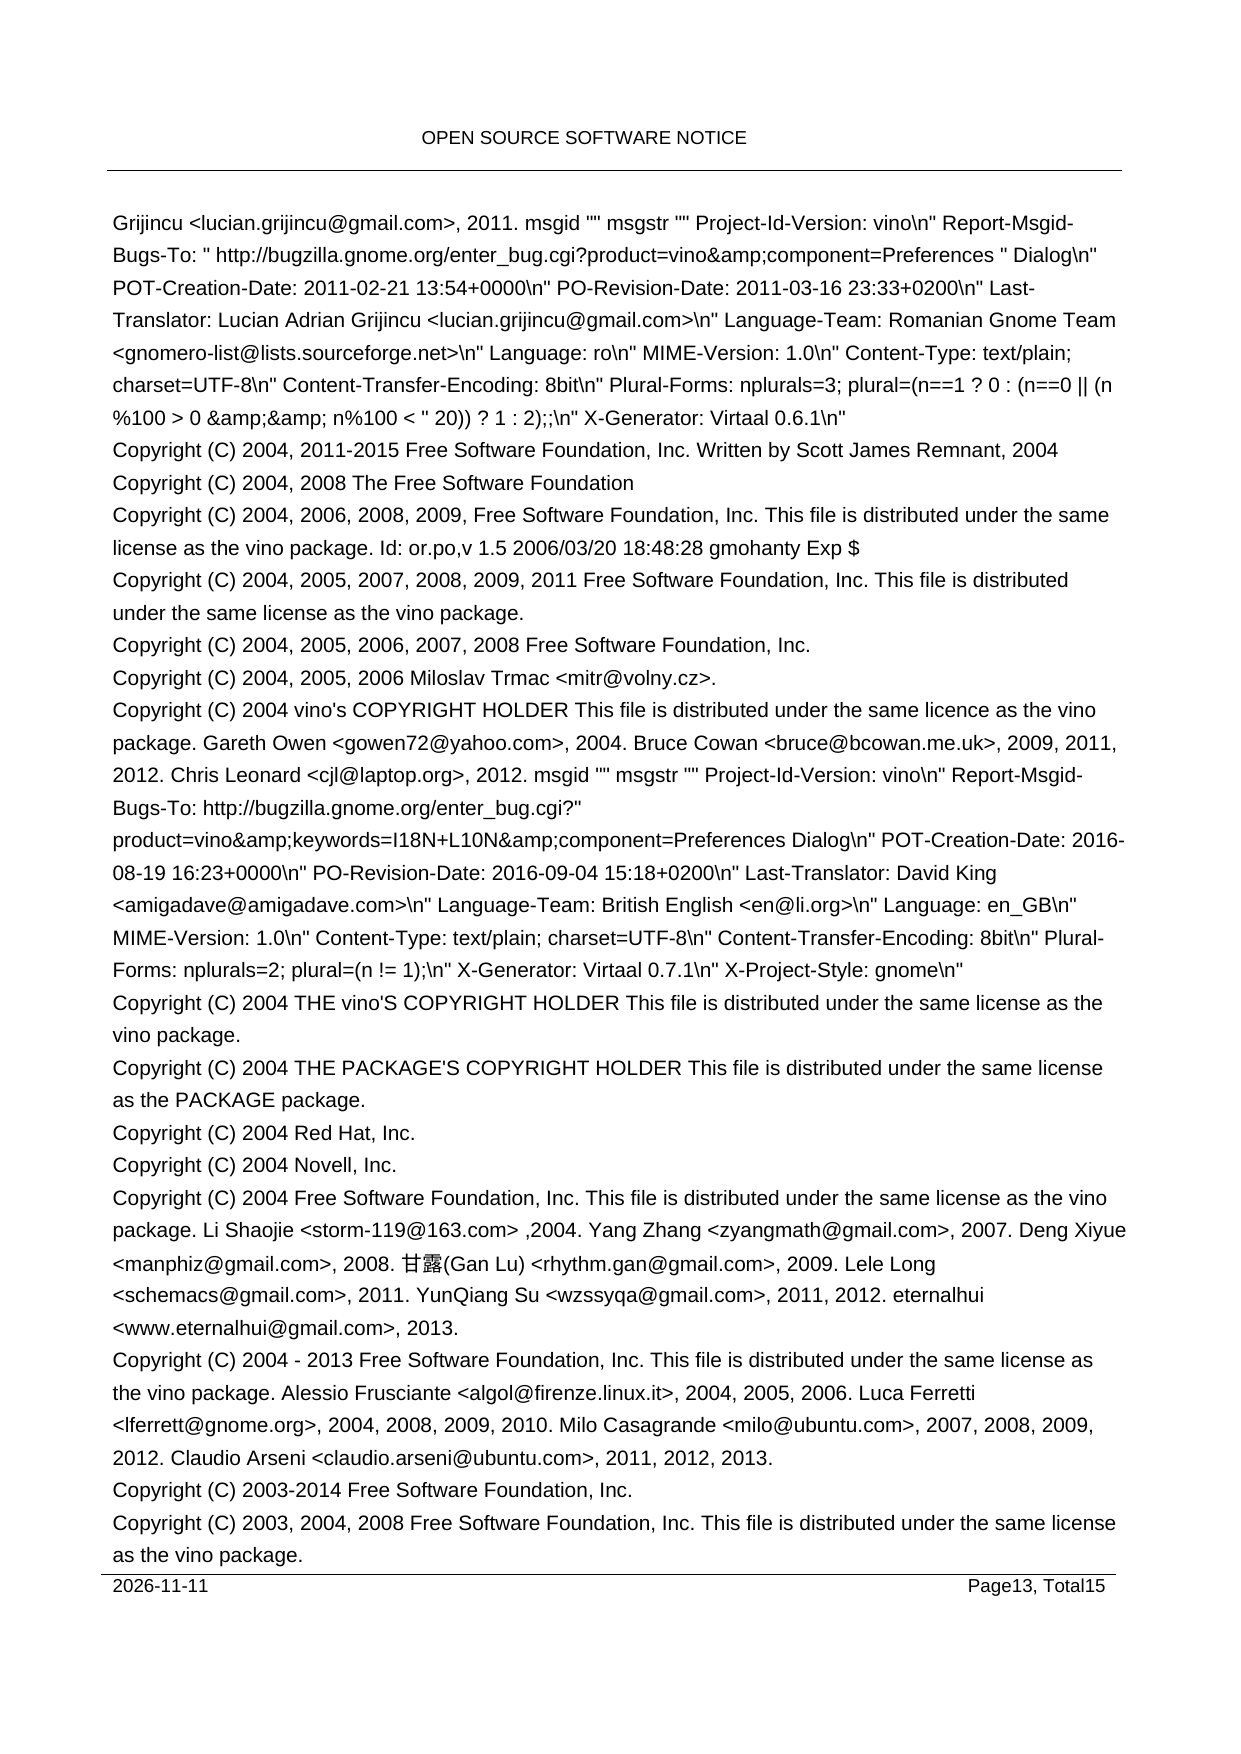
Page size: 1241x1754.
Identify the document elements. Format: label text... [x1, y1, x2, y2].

text Copyright (C) 2004 Novell, Inc. [112, 1149, 1128, 1181]
text Copyright (C) 2004 THE PACKAGE'S COPYRIGHT HOLDER This file is distributed under the same license as the PACKAGE package. [112, 1051, 1128, 1116]
text Copyright (C) 2004 Free Software Foundation, Inc. This file is distributed under the same license as the vino package. Li Shaojie <storm-119@163.com> ,2004. Yang Zhang <zyangmath@gmail.com>, 2007. Deng Xiyue <manphiz@gmail.com>, 2008. 甘露(Gan Lu) <rhythm.gan@gmail.com>, 2009. Lele Long <schemacs@gmail.com>, 2011. YunQiang Su <wzssyqa@gmail.com>, 2011, 2012. eternalhui <www.eternalhui@gmail.com>, 2013. [112, 1181, 1128, 1344]
text Copyright (C) 2004 - 2013 Free Software Foundation, Inc. This file is distributed under the same license as the vino package. Alessio Frusciante <algol@firenze.linux.it>, 2004, 2005, 2006. Luca Ferretti <lferrett@gnome.org>, 2004, 2008, 2009, 2010. Milo Casagrande <milo@ubuntu.com>, 2007, 2008, 2009, 2012. Claudio Arseni <claudio.arseni@ubuntu.com>, 2011, 2012, 2013. [112, 1344, 1128, 1474]
text Copyright (C) 2004, 2011-2015 Free Software Foundation, Inc. Written by Scott James Remnant, 2004 [112, 434, 1128, 466]
text Copyright (C) 2004, 2005, 2006 Miloslav Trmac <mitr@volny.cz>. [112, 661, 1128, 694]
text Copyright (C) 2003-2014 Free Software Foundation, Inc. [112, 1474, 1128, 1506]
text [112, 206, 1128, 434]
text Copyright (C) 2004, 2006, 2008, 2009, Free Software Foundation, Inc. This file is distributed under the same license as the vino package. Id: or.po,v 1.5 2006/03/20 18:48:28 gmohanty Exp $ [112, 499, 1128, 564]
text Copyright (C) 2004 Red Hat, Inc. [112, 1116, 1128, 1149]
text Copyright (C) 2003, 2004, 2008 Free Software Foundation, Inc. This file is distributed under the same license as the vino package. [112, 1506, 1128, 1571]
text Copyright (C) 2004, 2005, 2007, 2008, 2009, 2011 Free Software Foundation, Inc. This file is distributed under the same license as the vino package. [112, 564, 1128, 629]
text Copyright (C) 2004, 2008 The Free Software Foundation [112, 466, 1128, 499]
text Copyright (C) 2004 THE vino'S COPYRIGHT HOLDER This file is distributed under the same license as the vino package. [112, 986, 1128, 1051]
text Copyright (C) 2004, 2005, 2006, 2007, 2008 Free Software Foundation, Inc. [112, 629, 1128, 661]
text Copyright (C) 2004 vino's COPYRIGHT HOLDER This file is distributed under the same licence as the vino package. Gareth Owen <gowen72@yahoo.com>, 2004. Bruce Cowan <bruce@bcowan.me.uk>, 2009, 2011, 2012. Chris Leonard <cjl@laptop.org>, 2012. msgid "" msgstr "" Project-Id-Version: vino\n" Report-Msgid-Bugs-To: http://bugzilla.gnome.org/enter_bug.cgi?" product=vino&amp;keywords=I18N+L10N&amp;component=Preferences Dialog\n" POT-Creation-Date: 2016-08-19 16:23+0000\n" PO-Revision-Date: 2016-09-04 15:18+0200\n" Last-Translator: David King <amigadave@amigadave.com>\n" Language-Team: British English <en@li.org>\n" Language: en_GB\n" MIME-Version: 1.0\n" Content-Type: text/plain; charset=UTF-8\n" Content-Transfer-Encoding: 8bit\n" Plural-Forms: nplurals=2; plural=(n != 1);\n" X-Generator: Virtaal 0.7.1\n" X-Project-Style: gnome\n" [112, 694, 1128, 986]
